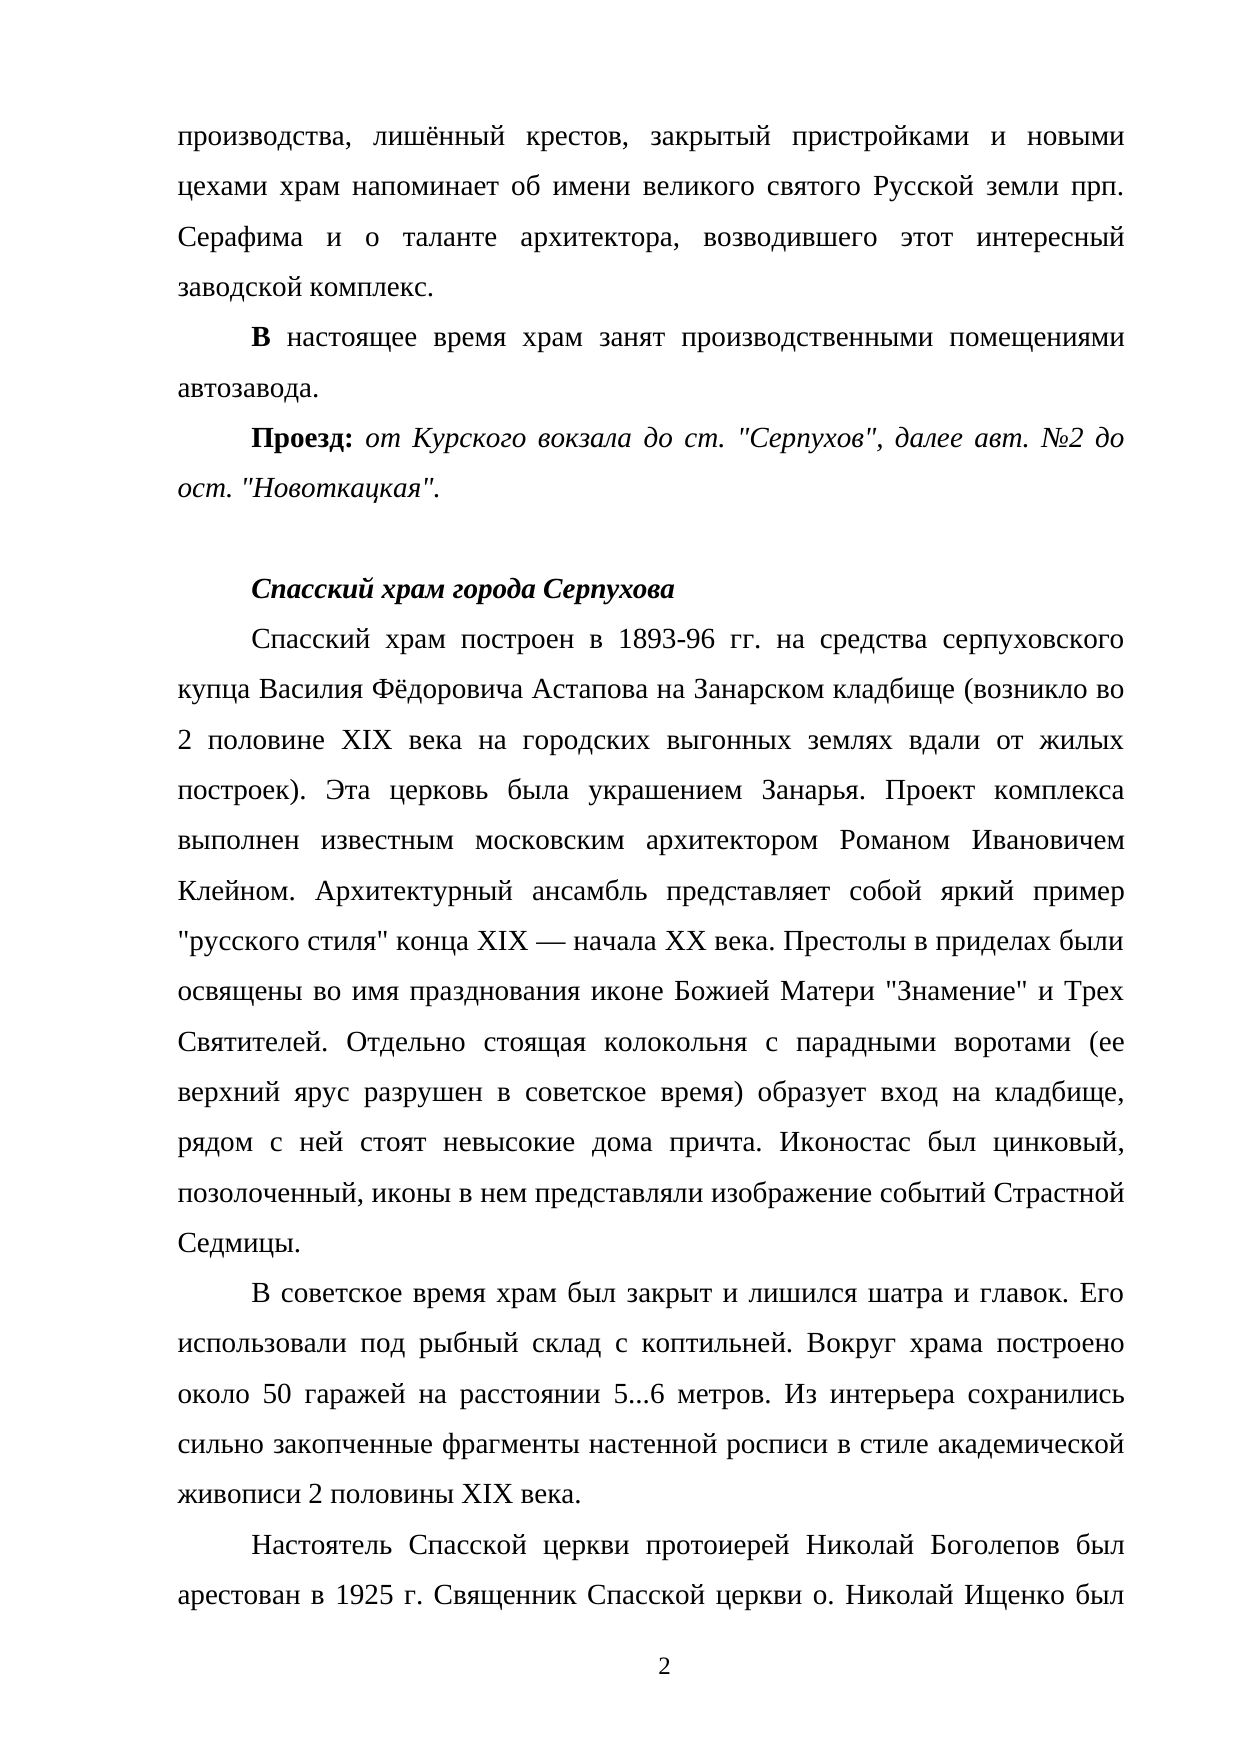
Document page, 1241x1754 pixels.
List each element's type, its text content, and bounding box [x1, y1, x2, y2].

text В настоящее время храм занят производственными помещениями автозавода. [177, 319, 1125, 403]
text Спасский храм построен в 1893-96 гг. на средства серпуховского купца Василия Фёдоровича Астапова на Занарском кладбище (возникло во 2 половине XIX века на городских выгонных землях вдали от жилых построек). Эта церковь была украшением Занарья. Проект комплекса выполнен известным московским архитектором Романом Ивановичем Клейном. Архитектурный ансамбль представляет собой яркий пример "русского стиля" конца XIX — начала XX века. Престолы в приделах были освящены во имя празднования иконе Божией Матери "Знамение" и Трех Святителей. Отдельно стоящая колокольня с парадными воротами (ее верхний ярус разрушен в советское время) образует вход на кладбище, рядом с ней стоят невысокие дома причта. Иконостас был цинковый, позолоченный, иконы в нем представляли изображение событий Страстной Седмицы. [177, 621, 1125, 1258]
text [177, 118, 1125, 303]
subtitle Спасский храм города Серпухова [177, 571, 1152, 604]
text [177, 1527, 1125, 1611]
text В советское время храм был закрыт и лишился шатра и главок. Его использовали под рыбный склад с коптильней. Вокруг храма построено около 50 гаражей на расстоянии 5...6 метров. Из интерьера сохранились сильно закопченные фрагменты настенной росписи в стиле академической живописи 2 половины XIX века. [177, 1275, 1125, 1510]
text Проезд: от Курского вокзала до ст. "Серпухов", далее авт. №2 до ост. "Новоткацкая". [177, 420, 1125, 504]
